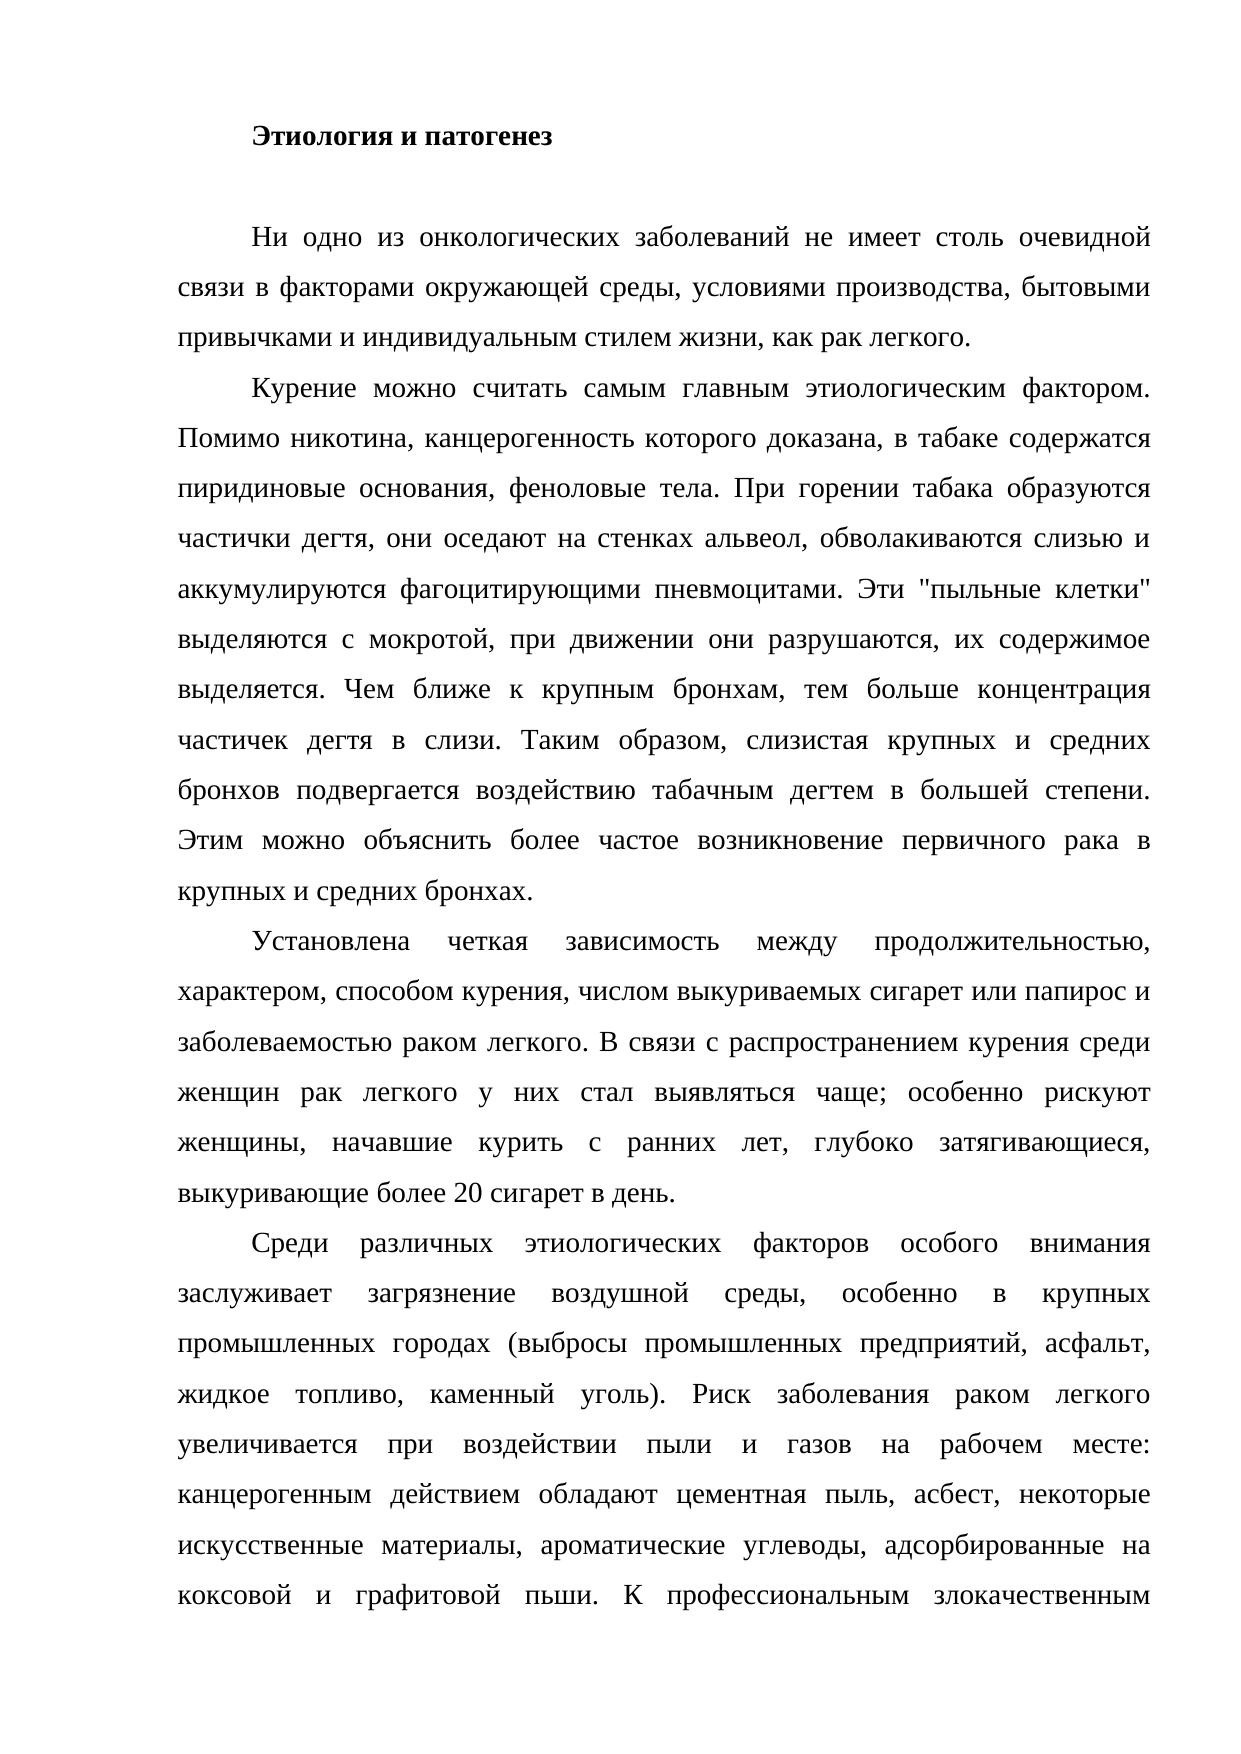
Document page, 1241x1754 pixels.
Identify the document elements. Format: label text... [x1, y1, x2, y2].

subtitle Этиология и патогенез [177, 118, 1152, 152]
subtitle Ни одно из онкологических заболеваний не имеет столь очевидной связи в факторами окружающей среды, условиями производства, бытовыми привычками и индивидуальным стилем жизни, как рак легкого. [177, 219, 1152, 353]
text Установлена четкая зависимость между продолжительностью, характером, способом курения, числом выкуриваемых сигарет или папирос и заболеваемостью раком легкого. В связи с распространением курения среди женщин рак легкого у них стал выявляться чаще; особенно рискуют женщины, начавшие курить с ранних лет, глубоко затягивающиеся, выкуривающие более 20 сигарет в день. [177, 923, 1152, 1208]
text Курение можно считать самым главным этиологическим фактором. Помимо никотина, канцерогенность которого доказана, в табаке содержатся пиридиновые основания, феноловые тела. При горении табака образуются частички дегтя, они оседают на стенках альвеол, обволакиваются слизью и аккумулируются фагоцитирующими пневмоцитами. Эти "пыльные клетки" выделяются с мокротой, при движении они разрушаются, их содержимое выделяется. Чем ближе к крупным бронхам, тем больше концентрация частичек дегтя в слизи. Таким образом, слизистая крупных и средних бронхов подвергается воздействию табачным дегтем в большей степени. Этим можно объяснить более частое возникновение первичного рака в крупных и средних бронхах. [177, 370, 1152, 906]
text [177, 1225, 1152, 1611]
